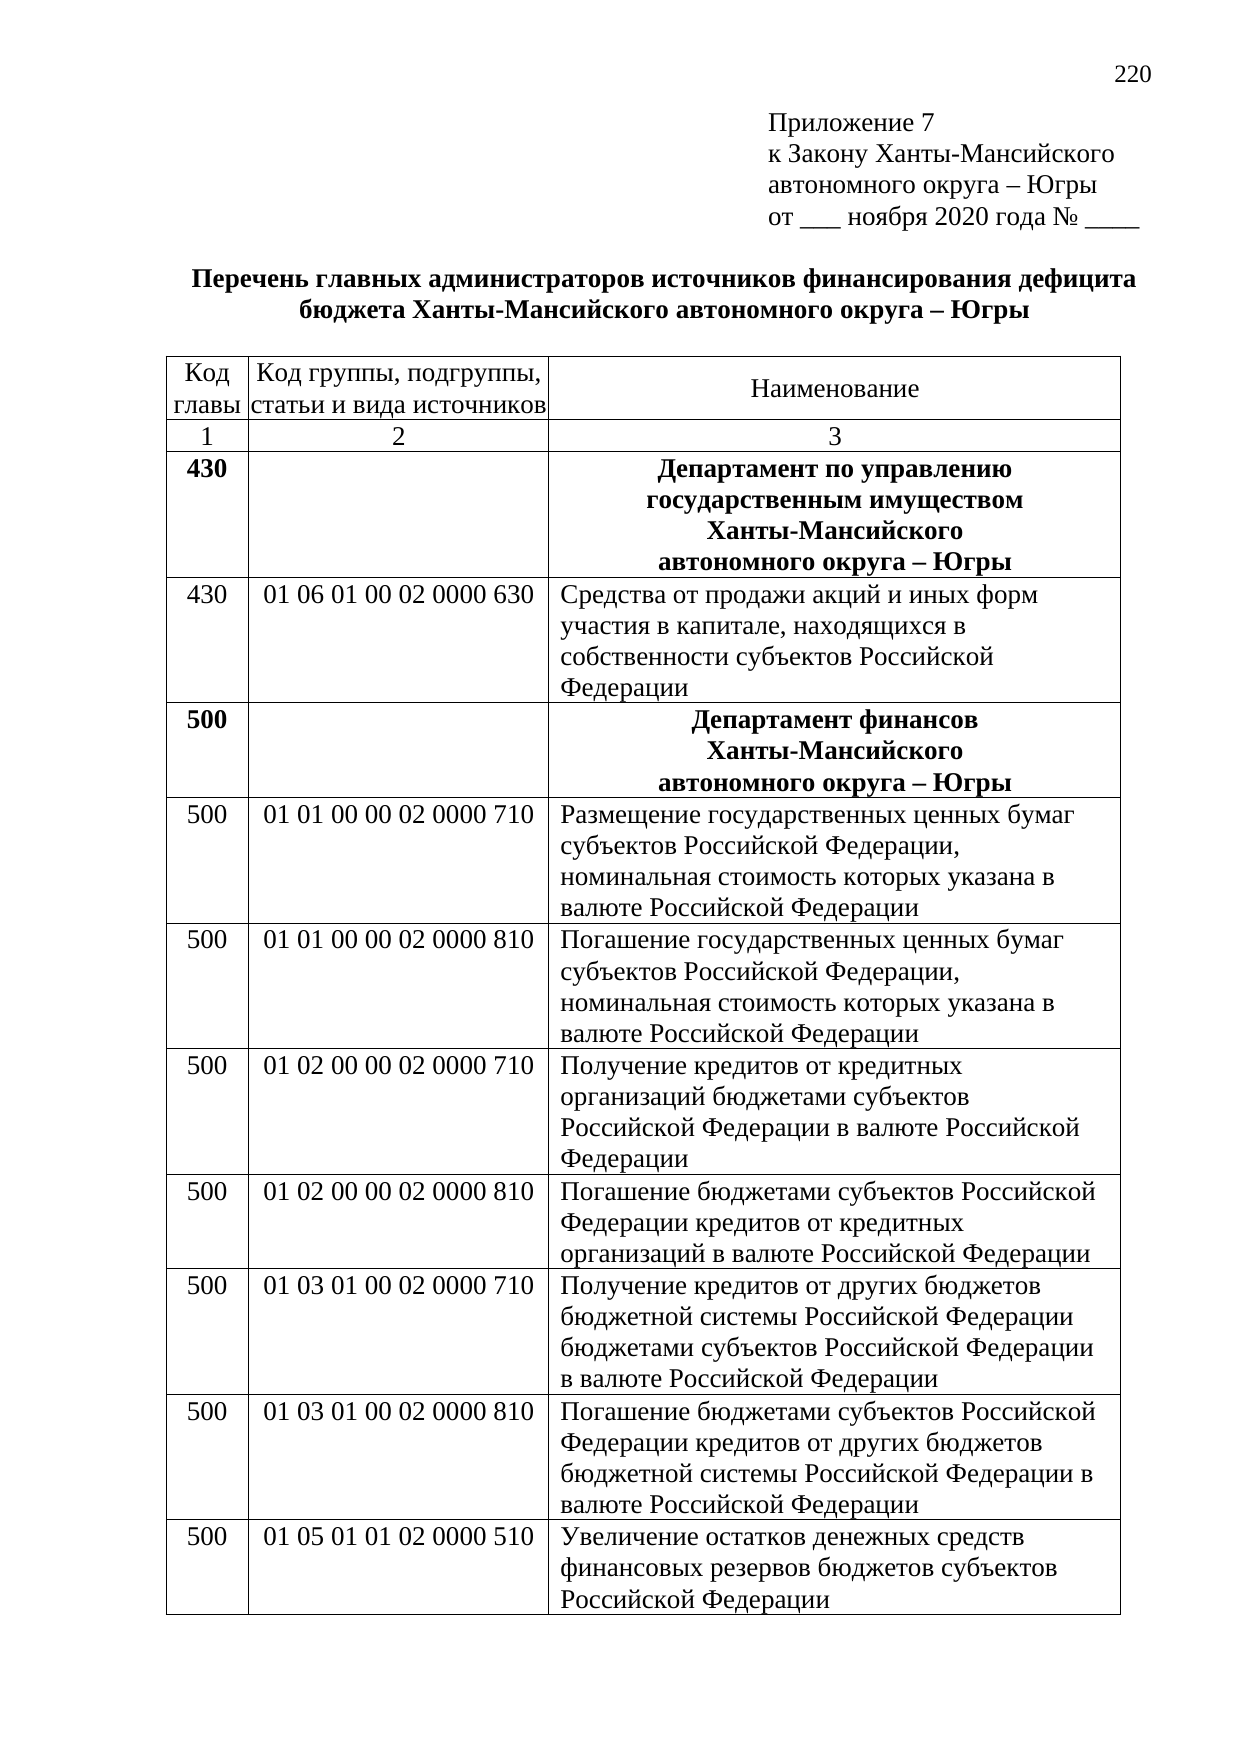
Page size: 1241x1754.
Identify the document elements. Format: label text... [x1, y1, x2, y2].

table_cell 01 03 01 00 02 0000 810 [249, 1395, 548, 1519]
table_cell 500 [167, 1520, 248, 1614]
text Перечень главных администраторов источников финансирования дефицита бюджета Ханты-Мансийского автономного округа – Югры [177, 262, 1152, 324]
table_cell 01 01 00 00 02 0000 810 [249, 924, 548, 1048]
table_cell 3 [549, 420, 1120, 451]
table_cell [249, 452, 548, 577]
table_cell 500 [167, 1395, 248, 1519]
text Приложение 7 [768, 106, 1152, 137]
table_cell 01 02 00 00 02 0000 710 [249, 1049, 548, 1174]
table_cell 430 [167, 578, 248, 702]
table_cell 01 01 00 00 02 0000 710 [249, 798, 548, 922]
text к Закону Ханты-Мансийского автономного округа – Югры [768, 137, 1152, 200]
table_cell 01 06 01 00 02 0000 630 [249, 578, 548, 702]
text от ___ ноября 2020 года № ____ [177, 200, 1152, 231]
table_cell [249, 703, 548, 797]
table_cell 01 03 01 00 02 0000 710 [249, 1269, 548, 1394]
table_cell 500 [167, 798, 248, 922]
table_header Код главы [167, 357, 248, 419]
table_cell Получение кредитов от кредитных организаций бюджетами субъектов Российской Федерации в валюте Российской Федерации [549, 1049, 1120, 1174]
table_cell 500 [167, 1269, 248, 1394]
table_cell 500 [167, 1049, 248, 1174]
table_cell Получение кредитов от других бюджетов бюджетной системы Российской Федерации бюджетами субъектов Российской Федерации в валюте Российской Федерации [549, 1269, 1120, 1394]
table_header Наименование [549, 357, 1120, 419]
table_cell 1 [167, 420, 248, 451]
table_cell 01 02 00 00 02 0000 810 [249, 1175, 548, 1268]
table_cell Департамент по управлению государственным имуществом Ханты-Мансийского автономного округа – Югры [549, 452, 1120, 577]
table_cell 01 05 01 01 02 0000 510 [249, 1520, 548, 1614]
table_cell Департамент финансов Ханты-Мансийского автономного округа – Югры [549, 703, 1120, 797]
table_cell 2 [249, 420, 548, 451]
table_header Код группы, подгруппы, статьи и вида источников [249, 357, 548, 419]
table_cell 430 [167, 452, 248, 577]
table_cell Погашение государственных ценных бумаг субъектов Российской Федерации, номинальная стоимость которых указана в валюте Российской Федерации [549, 924, 1120, 1048]
table_cell Увеличение остатков денежных средств финансовых резервов бюджетов субъектов Российской Федерации [549, 1520, 1120, 1614]
table_cell 500 [167, 924, 248, 1048]
table_cell Размещение государственных ценных бумаг субъектов Российской Федерации, номинальная стоимость которых указана в валюте Российской Федерации [549, 798, 1120, 922]
table_cell 500 [167, 703, 248, 797]
table_cell 500 [167, 1175, 248, 1268]
table_cell Погашение бюджетами субъектов Российской Федерации кредитов от кредитных организаций в валюте Российской Федерации [549, 1175, 1120, 1268]
table_cell Средства от продажи акций и иных форм участия в капитале, находящихся в собственности субъектов Российской Федерации [549, 578, 1120, 702]
table_cell Погашение бюджетами субъектов Российской Федерации кредитов от других бюджетов бюджетной системы Российской Федерации в валюте Российской Федерации [549, 1395, 1120, 1519]
